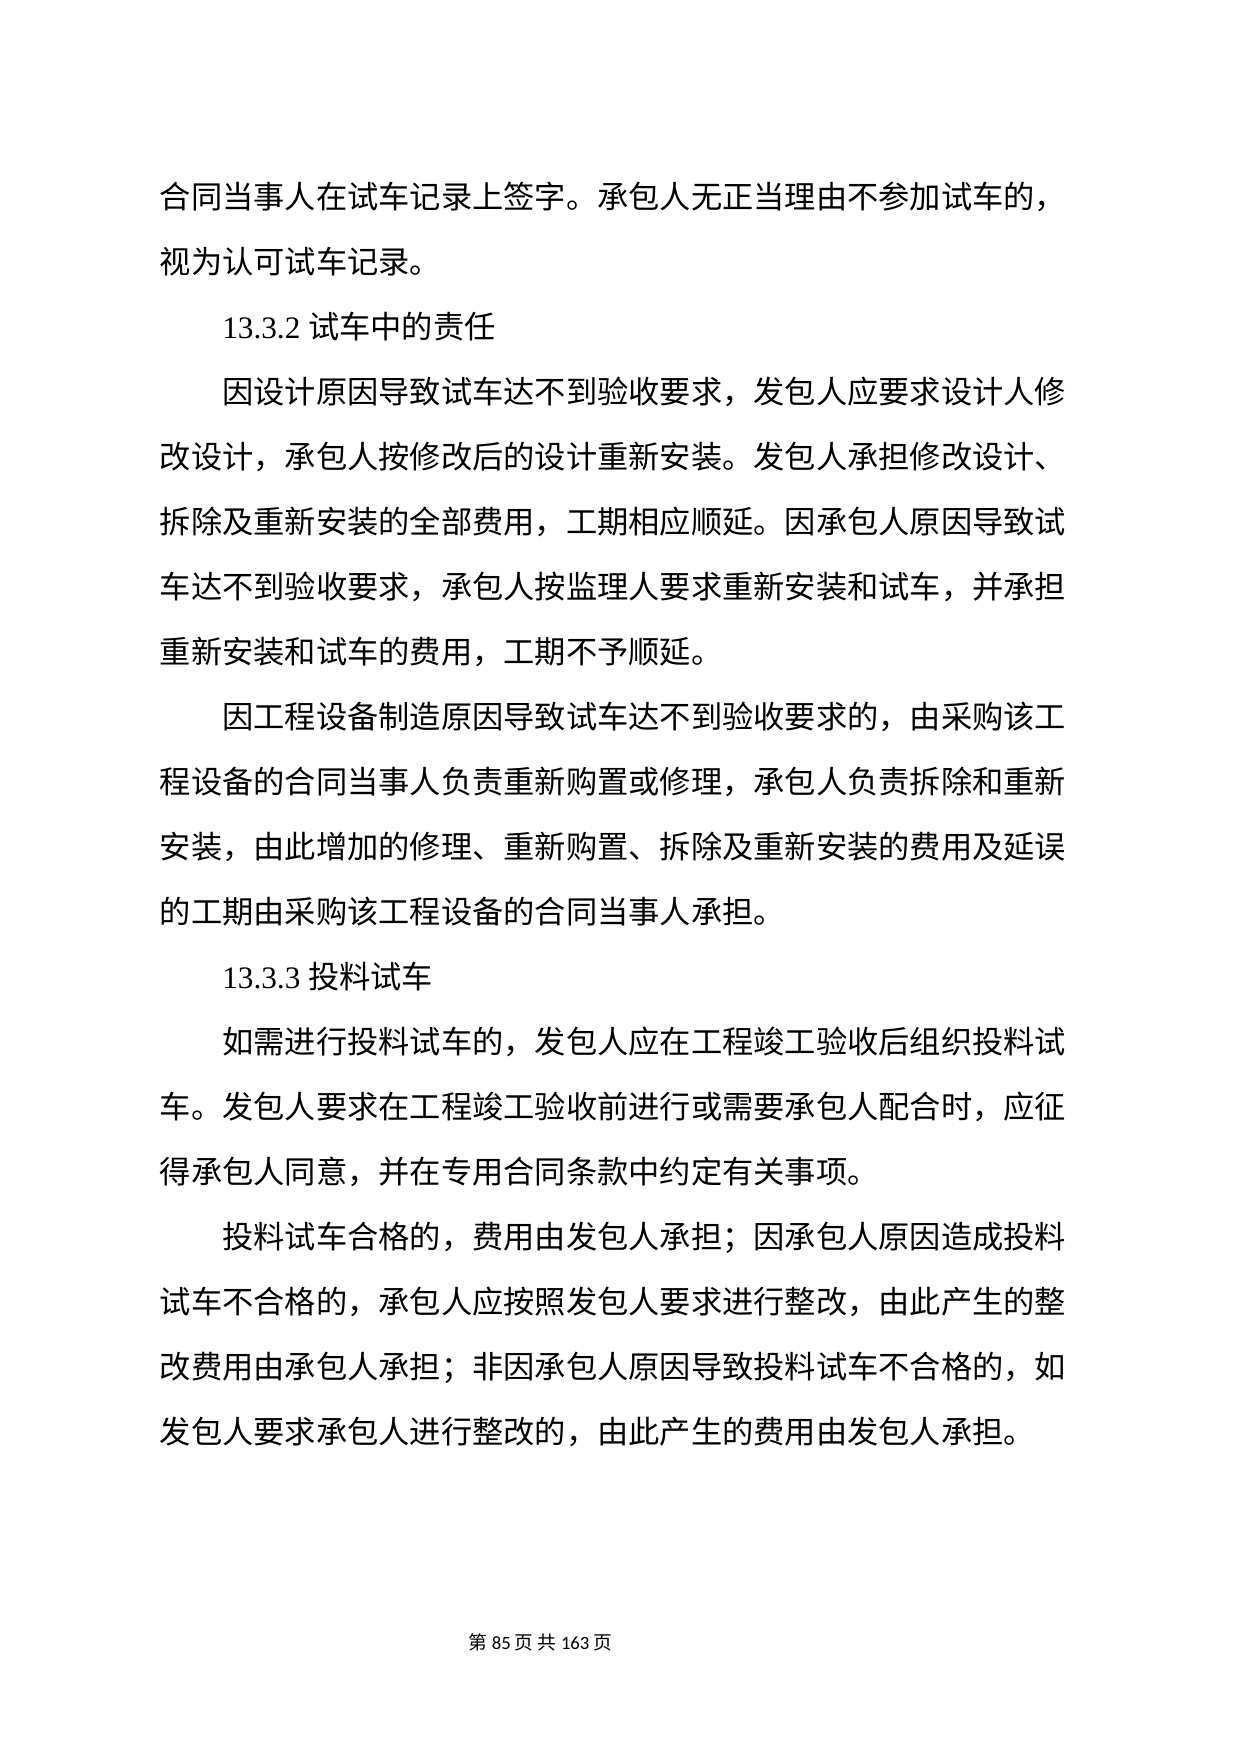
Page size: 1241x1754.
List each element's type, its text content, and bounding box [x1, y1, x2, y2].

text 13.3.2 试车中的责任 [159, 292, 1078, 357]
text 因设计原因导致试车达不到验收要求，发包人应要求设计人修改设计，承包人按修改后的设计重新安装。发包人承担修改设计、拆除及重新安装的全部费用，工期相应顺延。因承包人原因导致试车达不到验收要求，承包人按监理人要求重新安装和试车，并承担重新安装和试车的费用，工期不予顺延。 [159, 357, 1078, 682]
text 13.3.3 投料试车 [159, 942, 1078, 1007]
text 投料试车合格的，费用由发包人承担；因承包人原因造成投料试车不合格的，承包人应按照发包人要求进行整改，由此产生的整改费用由承包人承担；非因承包人原因导致投料试车不合格的，如发包人要求承包人进行整改的，由此产生的费用由发包人承担。 [159, 1202, 1078, 1462]
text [159, 162, 1078, 292]
text 如需进行投料试车的，发包人应在工程竣工验收后组织投料试车。发包人要求在工程竣工验收前进行或需要承包人配合时，应征得承包人同意，并在专用合同条款中约定有关事项。 [159, 1007, 1078, 1202]
text 因工程设备制造原因导致试车达不到验收要求的，由采购该工程设备的合同当事人负责重新购置或修理，承包人负责拆除和重新安装，由此增加的修理、重新购置、拆除及重新安装的费用及延误的工期由采购该工程设备的合同当事人承担。 [159, 682, 1078, 942]
